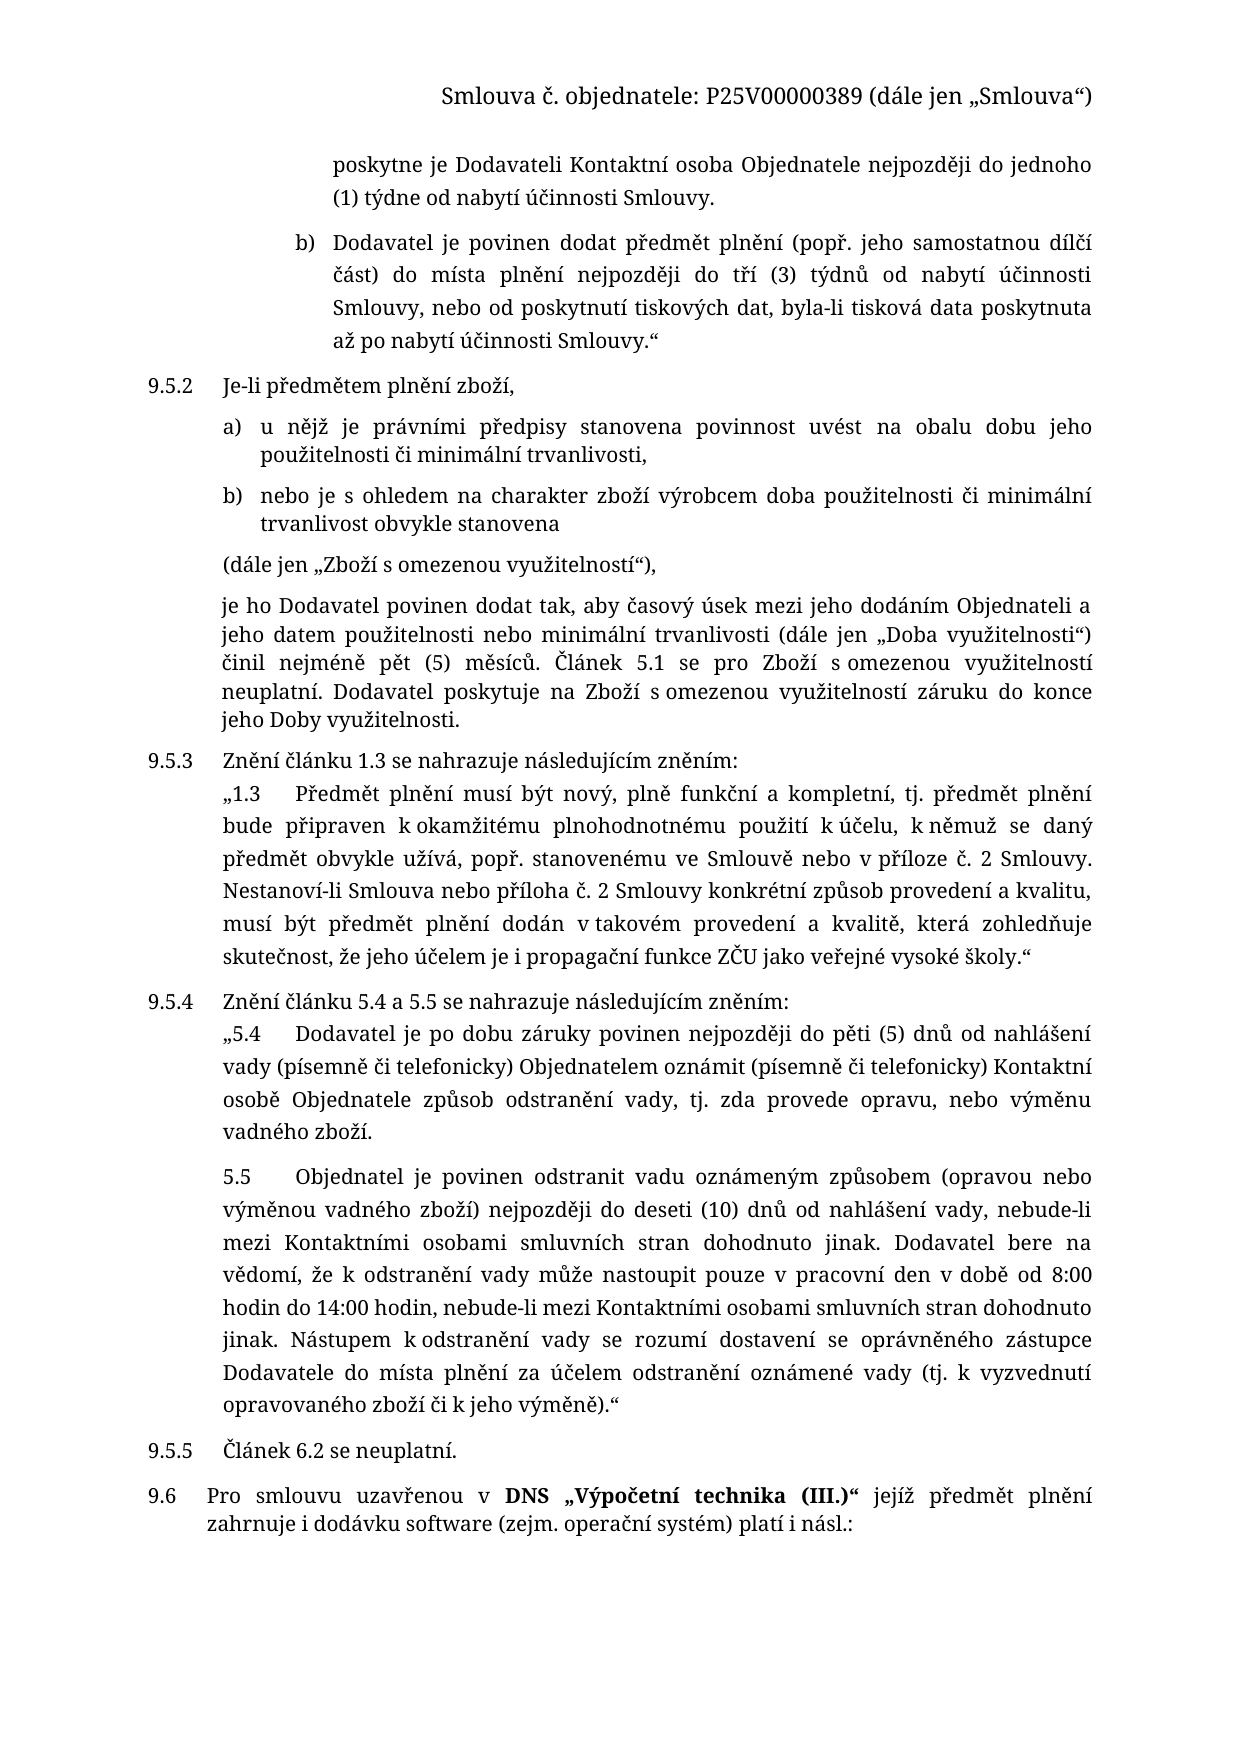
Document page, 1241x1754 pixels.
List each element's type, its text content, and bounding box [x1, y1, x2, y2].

list Znění článku 5.4 a 5.5 se nahrazuje následujícím zněním: [148, 987, 1093, 1015]
list nebo je s ohledem na charakter zboží výrobcem doba použitelnosti či minimální trvanlivost obvykle stanovena [223, 481, 1093, 538]
list Článek 6.2 se neuplatní. [148, 1436, 1093, 1464]
list „1.3 Předmět plnění musí být nový, plně funkční a kompletní, tj. předmět plnění bude připraven k okamžitému plnohodnotnému použití k účelu, k němuž se daný předmět obvykle užívá, popř. stanovenému ve Smlouvě nebo v příloze č. 2 Smlouvy. Nestanoví-li Smlouva nebo příloha č. 2 Smlouvy konkrétní způsob provedení a kvalitu, musí být předmět plnění dodán v takovém provedení a kvalitě, která zohledňuje skutečnost, že jeho účelem je i propagační funkce ZČU jako veřejné vysoké školy.“ [223, 779, 1093, 970]
list Pro smlouvu uzavřenou v DNS „Výpočetní technika (III.)“ jejíž předmět plnění zahrnuje i dodávku software (zejm. operační systém) platí i násl.: [148, 1481, 1093, 1538]
list u nějž je právními předpisy stanovena povinnost uvést na obalu dobu jeho použitelnosti či minimální trvanlivosti, [223, 412, 1093, 469]
list Znění článku 1.3 se nahrazuje následujícím zněním: [148, 746, 1093, 774]
text (dále jen „Zboží s omezenou využitelností“), [223, 551, 1093, 579]
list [295, 150, 1093, 211]
list Je-li předmětem plnění zboží, [148, 371, 1093, 399]
list Dodavatel je povinen dodat předmět plnění (popř. jeho samostatnou dílčí část) do místa plnění nejpozději do tří (3) týdnů od nabytí účinnosti Smlouvy, nebo od poskytnutí tiskových dat, byla-li tisková data poskytnuta až po nabytí účinnosti Smlouvy.“ [295, 228, 1093, 354]
list „5.4 Dodavatel je po dobu záruky povinen nejpozději do pěti (5) dnů od nahlášení vady (písemně či telefonicky) Objednatelem oznámit (písemně či telefonicky) Kontaktní osobě Objednatele způsob odstranění vady, tj. zda provede opravu, nebo výměnu vadného zboží. [223, 1019, 1093, 1146]
list 5.5 Objednatel je povinen odstranit vadu oznámeným způsobem (opravou nebo výměnou vadného zboží) nejpozději do deseti (10) dnů od nahlášení vady, nebude-li mezi Kontaktními osobami smluvních stran dohodnuto jinak. Dodavatel bere na vědomí, že k odstranění vady může nastoupit pouze v pracovní den v době od 8:00 hodin do 14:00 hodin, nebude-li mezi Kontaktními osobami smluvních stran dohodnuto jinak. Nástupem k odstranění vady se rozumí dostavení se oprávněného zástupce Dodavatele do místa plnění za účelem odstranění oznámené vady (tj. k vyzvednutí opravovaného zboží či k jeho výměně).“ [223, 1162, 1093, 1419]
text je ho Dodavatel povinen dodat tak, aby časový úsek mezi jeho dodáním Objednateli a jeho datem použitelnosti nebo minimální trvanlivosti (dále jen „Doba využitelnosti“) činil nejméně pět (5) měsíců. Článek 5.1 se pro Zboží s omezenou využitelností neuplatní. Dodavatel poskytuje na Zboží s omezenou využitelností záruku do konce jeho Doby využitelnosti. [221, 591, 1093, 734]
